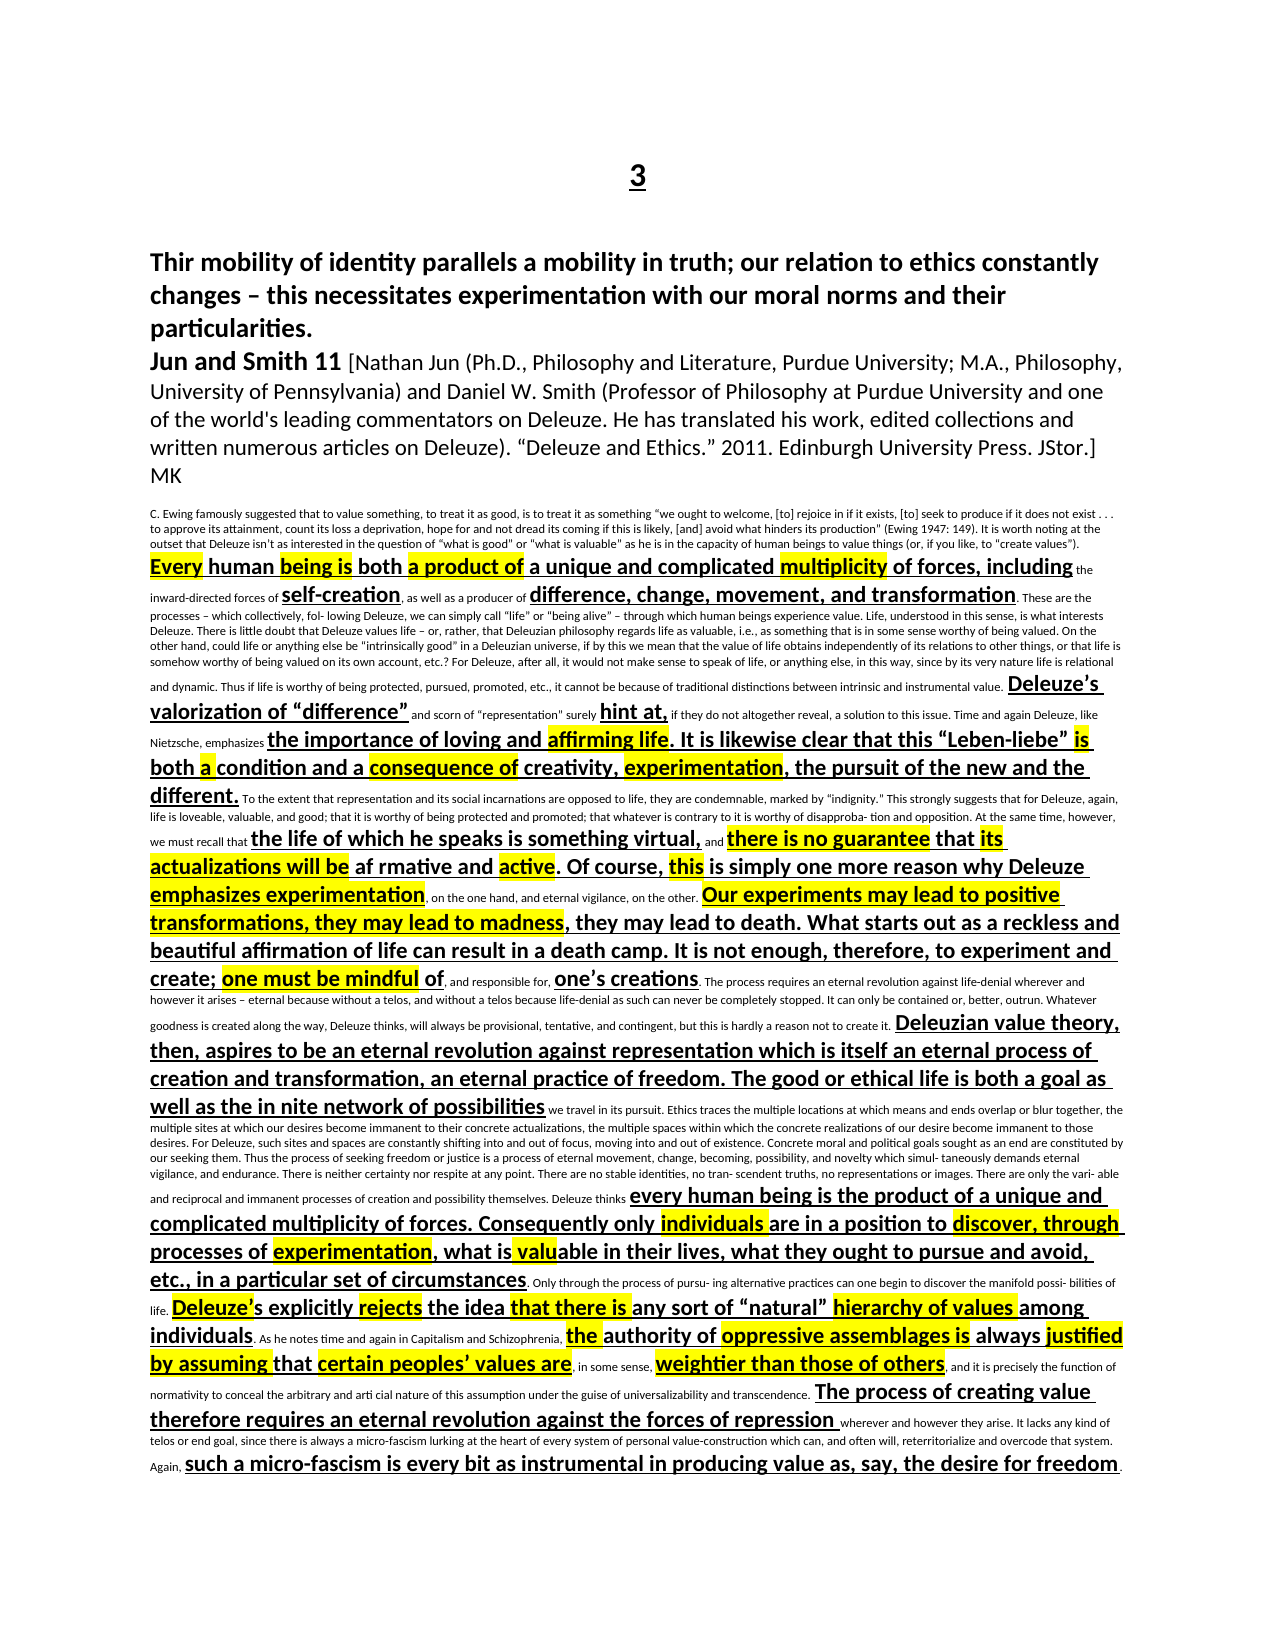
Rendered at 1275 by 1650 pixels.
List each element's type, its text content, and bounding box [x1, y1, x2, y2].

text Jun and Smith 11 [Nathan Jun (Ph.D., Philosophy and Literature, Purdue University; M.A., Philosophy, University of Pennsylvania) and Daniel W. Smith (Professor of Philosophy at Purdue University and one of the world's leading commentators on Deleuze. He has translated his work, edited collections and written numerous articles on Deleuze). “Deleuze and Ethics.” 2011. Edinburgh University Press. JStor.] MK [150, 344, 1125, 489]
subtitle Thir mobility of identity parallels a mobility in truth; our relation to ethics constantly changes – this necessitates experimentation with our moral norms and their particularities. [150, 245, 1125, 344]
subtitle 3 [150, 154, 1125, 195]
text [150, 1235, 1125, 1477]
